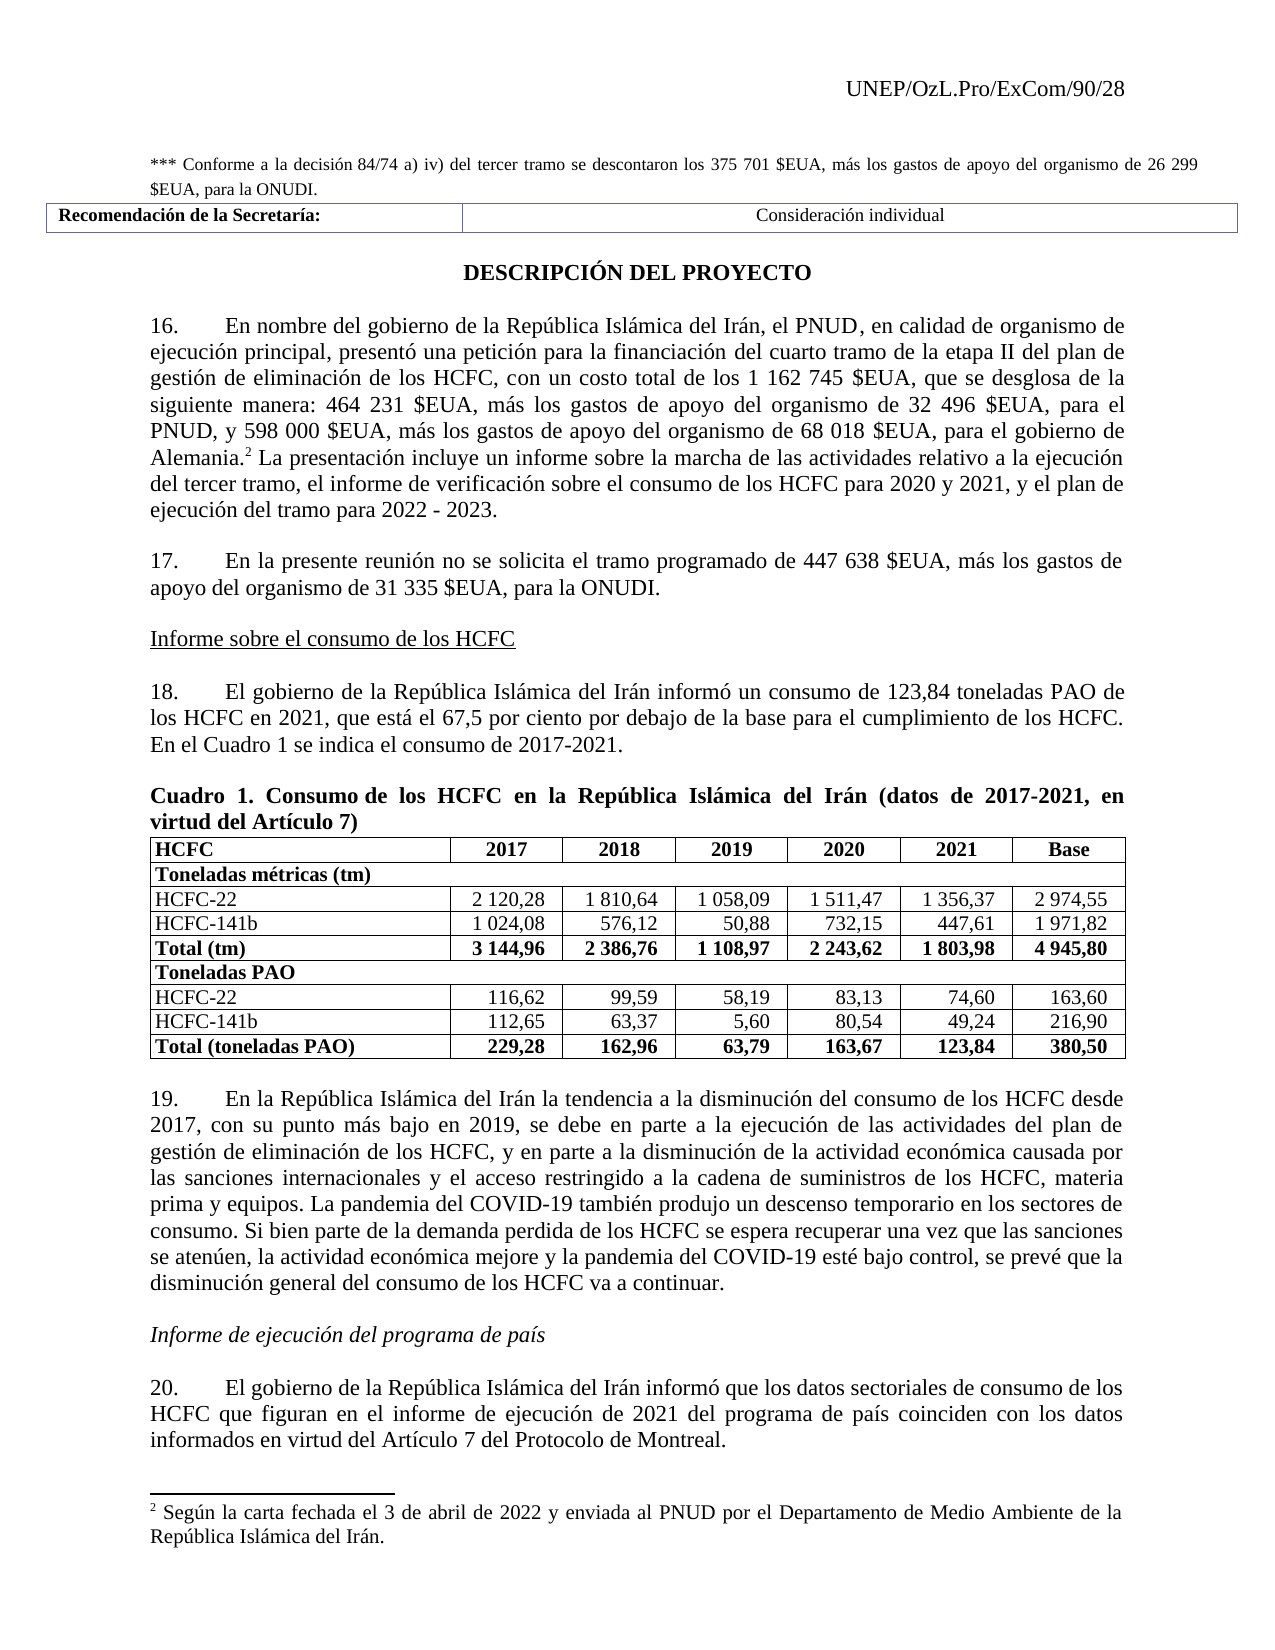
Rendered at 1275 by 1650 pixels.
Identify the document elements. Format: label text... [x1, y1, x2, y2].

table_cell 163,67 [788, 1035, 900, 1058]
table_cell 229,28 [451, 1035, 562, 1058]
table_cell 4 945,80 [1013, 936, 1125, 960]
table_cell 2 386,76 [563, 936, 675, 960]
text DESCRIPCIÓN DEL PROYECTO [150, 259, 1125, 285]
table_cell 1 511,47 [788, 887, 900, 911]
table_cell HCFC-22 [151, 985, 450, 1009]
table_header 2020 [788, 838, 900, 861]
table_cell 1 024,08 [451, 912, 562, 935]
table_cell HCFC-141b [151, 912, 450, 935]
table_cell 58,19 [676, 985, 787, 1009]
text Informe de ejecución del programa de país [150, 1321, 1125, 1347]
table_cell 163,60 [1013, 985, 1125, 1009]
subtitle El gobierno de la República Islámica del Irán informó un consumo de 123,84 toneladas PAO de los HCFC en 2021, que está el 67,5 por ciento por debajo de la base para el cumplimiento de los HCFC. En el Cuadro 1 se indica el consumo de 2017-2021. [150, 678, 1125, 757]
table_cell 5,60 [676, 1010, 787, 1033]
table_header 2019 [676, 838, 787, 861]
table_cell 1 810,64 [563, 887, 675, 911]
table_cell 80,54 [788, 1010, 900, 1033]
table_cell 116,62 [451, 985, 562, 1009]
table_cell 2 243,62 [788, 936, 900, 960]
table_cell Total (tm) [151, 936, 450, 960]
table_cell 447,61 [901, 912, 1012, 935]
subtitle En la presente reunión no se solicita el tramo programado de 447 638 $EUA, más los gastos de apoyo del organismo de 31 335 $EUA, para la ONUDI. [150, 548, 1125, 600]
table_cell HCFC-22 [151, 887, 450, 911]
table_cell 49,24 [901, 1010, 1012, 1033]
table_cell 50,88 [676, 912, 787, 935]
table_cell 112,65 [451, 1010, 562, 1033]
table_header 2017 [451, 838, 562, 861]
table_header Base [1013, 838, 1125, 861]
subtitle El gobierno de la República Islámica del Irán informó que los datos sectoriales de consumo de los HCFC que figuran en el informe de ejecución de 2021 del programa de país coinciden con los datos informados en virtud del Artículo 7 del Protocolo de Montreal. [150, 1373, 1125, 1453]
table_cell Total (toneladas PAO) [151, 1035, 450, 1058]
table_cell 1 058,09 [676, 887, 787, 911]
table_cell 99,59 [563, 985, 675, 1009]
table_cell Toneladas métricas (tm) [151, 863, 1125, 886]
table_cell 576,12 [563, 912, 675, 935]
table_cell 74,60 [901, 985, 1012, 1009]
table_cell 1 356,37 [901, 887, 1012, 911]
table_cell 123,84 [901, 1035, 1012, 1058]
table_cell 3 144,96 [451, 936, 562, 960]
text Cuadro 1. Consumo de los HCFC en la República Islámica del Irán (datos de 2017-2021, en virtud del Artículo 7) [150, 782, 1125, 835]
table_cell 1 971,82 [1013, 912, 1125, 935]
table_header Recomendación de la Secretaría: [47, 204, 462, 232]
table_header HCFC [151, 838, 450, 861]
subtitle En nombre del gobierno de la República Islámica del Irán, el PNUD, en calidad de organismo de ejecución principal, presentó una petición para la financiación del cuarto tramo de la etapa II del plan de gestión de eliminación de los HCFC, con un costo total de los 1 162 745 $EUA, que se desglosa de la siguiente manera: 464 231 $EUA, más los gastos de apoyo del organismo de 32 496 $EUA, para el PNUD, y 598 000 $EUA, más los gastos de apoyo del organismo de 68 018 $EUA, para el gobierno de Alemania. La presentación incluye un informe sobre la marcha de las actividades relativo a la ejecución del tercer tramo, el informe de verificación sobre el consumo de los HCFC para 2020 y 2021, y el plan de ejecución del tramo para 2022 - 2023. [150, 312, 1125, 523]
table_cell Toneladas PAO [151, 961, 1125, 984]
table_cell 1 803,98 [901, 936, 1012, 960]
text *** Conforme a la decisión 84/74 a) iv) del tercer tramo se descontaron los 375 701 $EUA, más los gastos de apoyo del organismo de 26 299 $EUA, para la ONUDI. [150, 154, 1200, 201]
table_header Consideración individual [463, 204, 1237, 232]
table_cell 63,79 [676, 1035, 787, 1058]
table_cell HCFC-141b [151, 1010, 450, 1033]
table_cell 216,90 [1013, 1010, 1125, 1033]
text Informe sobre el consumo de los HCFC [150, 625, 1125, 652]
table_cell 1 108,97 [676, 936, 787, 960]
table_header 2018 [563, 838, 675, 861]
table_cell 2 120,28 [451, 887, 562, 911]
table_cell 162,96 [563, 1035, 675, 1058]
table_cell 732,15 [788, 912, 900, 935]
table_cell 83,13 [788, 985, 900, 1009]
table_cell 2 974,55 [1013, 887, 1125, 911]
table_header 2021 [901, 838, 1012, 861]
table_cell 380,50 [1013, 1035, 1125, 1058]
table_cell 63,37 [563, 1010, 675, 1033]
subtitle En la República Islámica del Irán la tendencia a la disminución del consumo de los HCFC desde 2017, con su punto más bajo en 2019, se debe en parte a la ejecución de las actividades del plan de gestión de eliminación de los HCFC, y en parte a la disminución de la actividad económica causada por las sanciones internacionales y el acceso restringido a la cadena de suministros de los HCFC, materia prima y equipos. La pandemia del COVID-19 también produjo un descenso temporario en los sectores de consumo. Si bien parte de la demanda perdida de los HCFC se espera recuperar una vez que las sanciones se atenúen, la actividad económica mejore y la pandemia del COVID-19 esté bajo control, se prevé que la disminución general del consumo de los HCFC va a continuar. [150, 1085, 1125, 1296]
